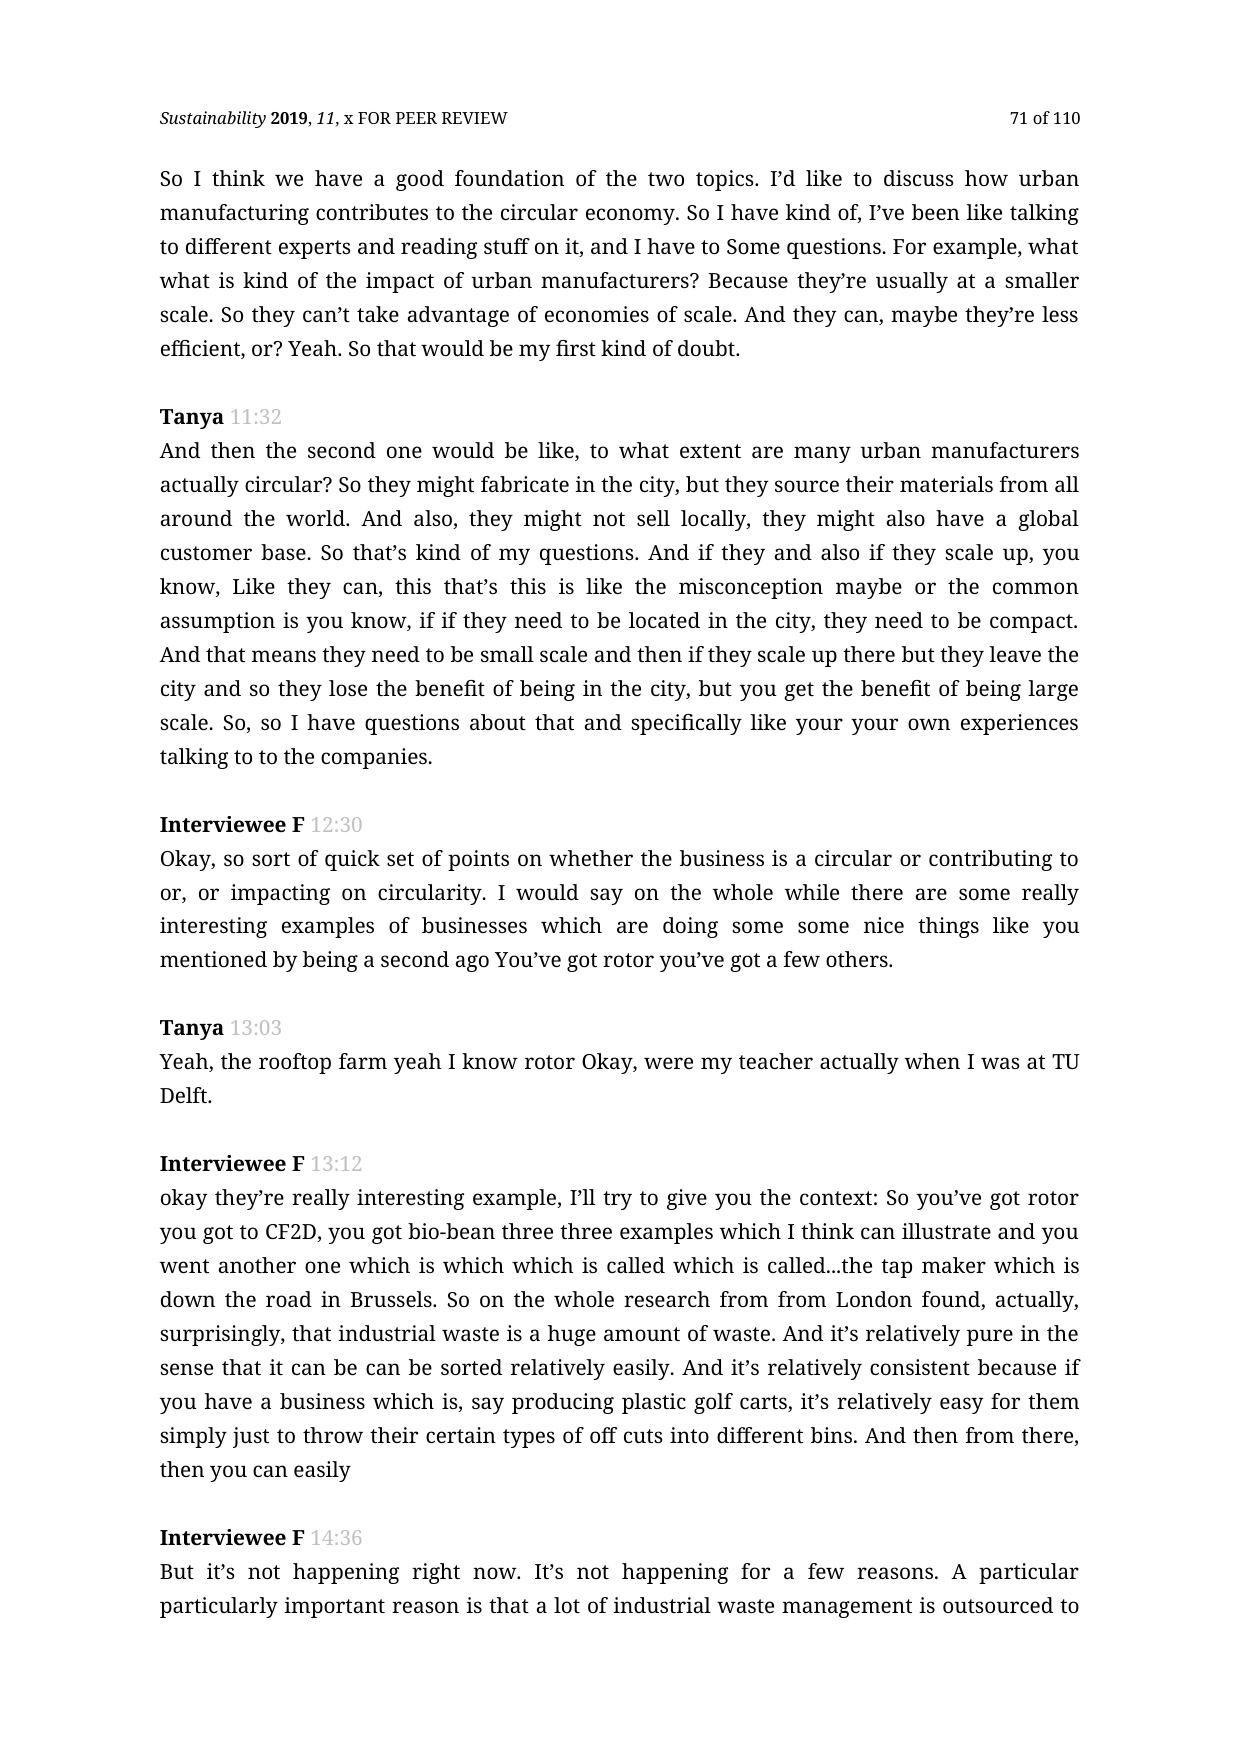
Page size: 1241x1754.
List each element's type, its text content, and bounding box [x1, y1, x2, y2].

text Tanya 13:03 [159, 1011, 1081, 1045]
text Interviewee F 14:36 [159, 1520, 1081, 1554]
text So I think we have a good foundation of the two topics. I’d like to discuss how urban manufacturing contributes to the circular economy. So I have kind of, I’ve been like talking to different experts and reading stuff on it, and I have to Some questions. For example, what what is kind of the impact of urban manufacturers? Because they’re usually at a smaller scale. So they can’t take advantage of economies of scale. And they can, maybe they’re less efficient, or? Yeah. So that would be my first kind of doubt. [159, 162, 1081, 366]
text And then the second one would be like, to what extent are many urban manufacturers actually circular? So they might fabricate in the city, but they source their materials from all around the world. And also, they might not sell locally, they might also have a global customer base. So that’s kind of my questions. And if they and also if they scale up, you know, Like they can, this that’s this is like the misconception maybe or the common assumption is you know, if if they need to be located in the city, they need to be compact. And that means they need to be small scale and then if they scale up there but they leave the city and so they lose the benefit of being in the city, but you get the benefit of being large scale. So, so I have questions about that and specifically like your your own experiences talking to to the companies. [159, 433, 1081, 773]
text Tanya 11:32 [159, 399, 1081, 433]
text Interviewee F 13:12 [159, 1147, 1081, 1181]
text Yeah, the rooftop farm yeah I know rotor Okay, were my teacher actually when I was at TU Delft. [159, 1045, 1081, 1113]
text Interviewee F 12:30 [159, 807, 1081, 841]
text Okay, so sort of quick set of points on whether the business is a circular or contributing to or, or impacting on circularity. I would say on the whole while there are some really interesting examples of businesses which are doing some some nice things like you mentioned by being a second ago You’ve got rotor you’ve got a few others. [159, 841, 1081, 977]
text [159, 1554, 1081, 1622]
text okay they’re really interesting example, I’ll try to give you the context: So you’ve got rotor you got to CF2D, you got bio-bean three three examples which I think can illustrate and you went another one which is which which is called which is called...the tap maker which is down the road in Brussels. So on the whole research from from London found, actually, surprisingly, that industrial waste is a huge amount of waste. And it’s relatively pure in the sense that it can be can be sorted relatively easily. And it’s relatively consistent because if you have a business which is, say producing plastic golf carts, it’s relatively easy for them simply just to throw their certain types of off cuts into different bins. And then from there, then you can easily [159, 1181, 1081, 1486]
